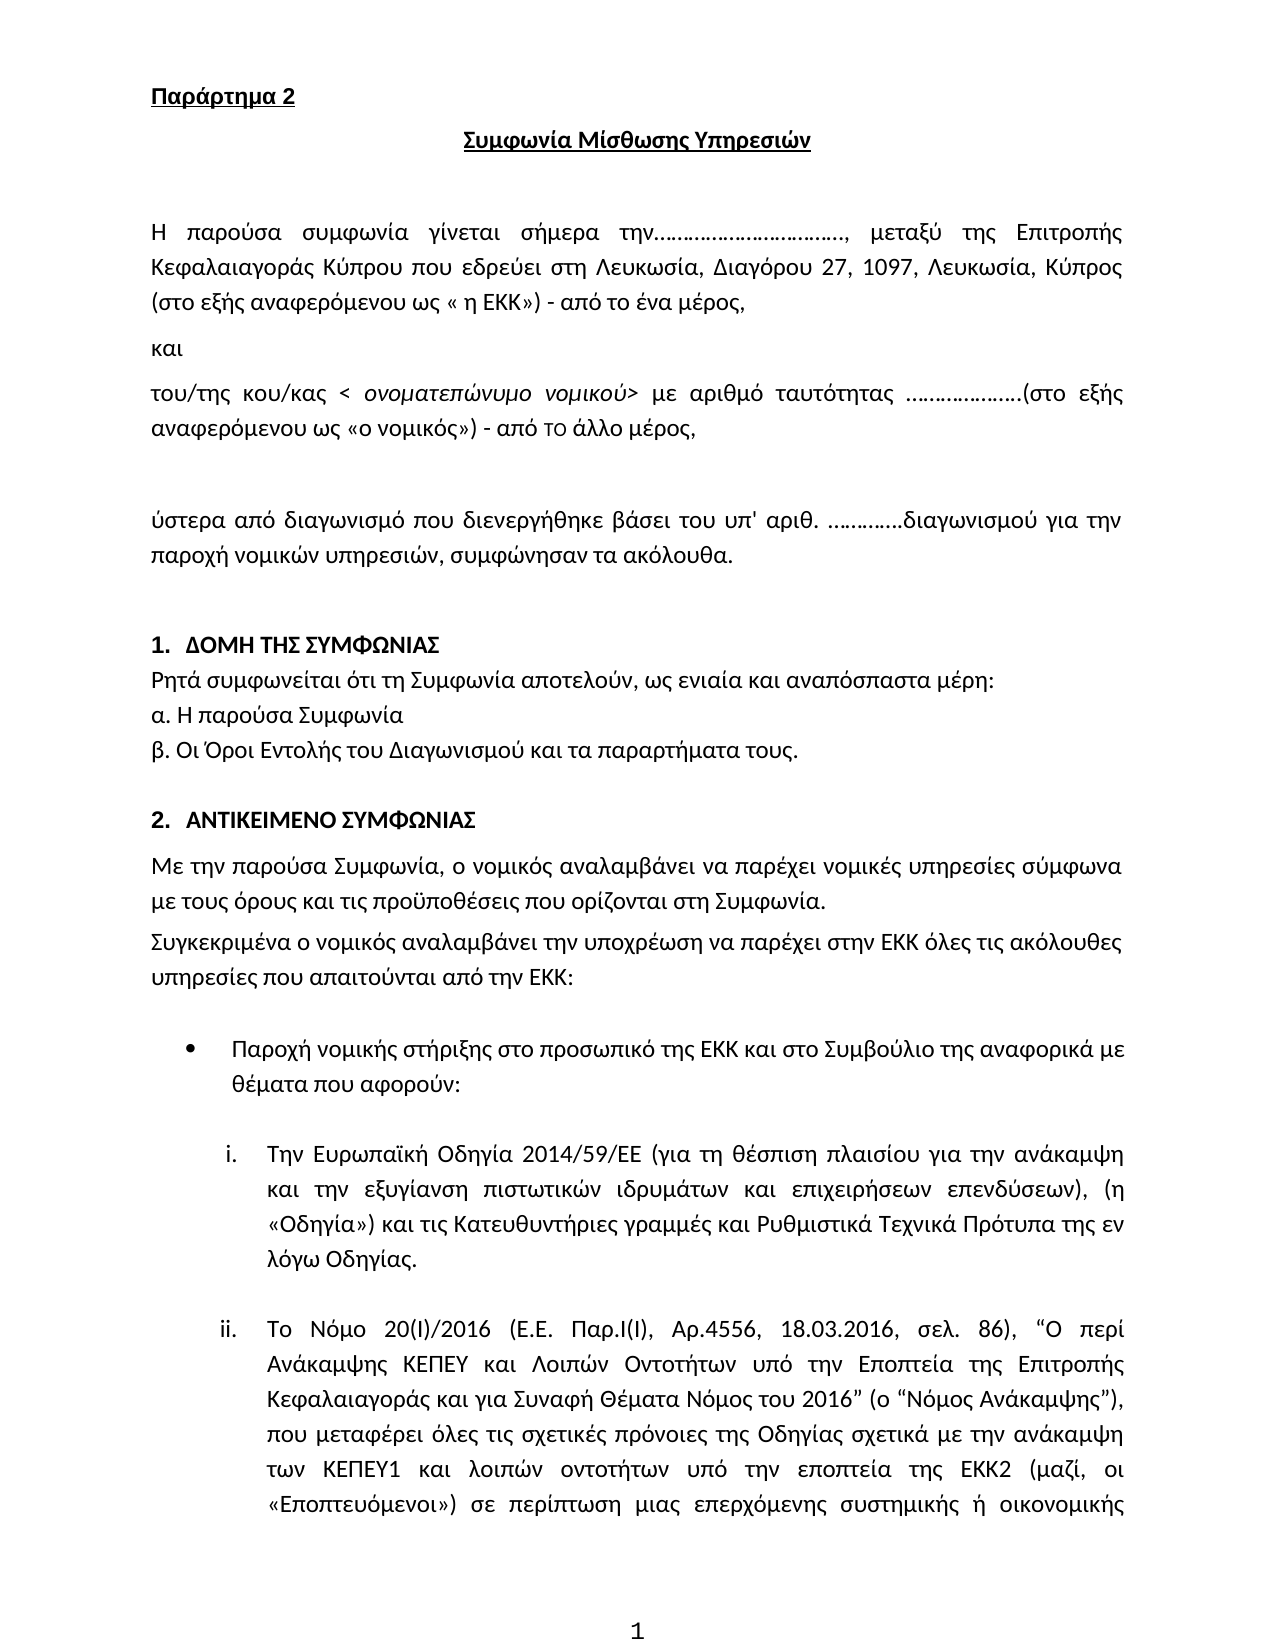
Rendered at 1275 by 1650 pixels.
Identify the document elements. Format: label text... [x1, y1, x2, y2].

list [237, 1313, 1126, 1519]
text Συγκεκριμένα ο νομικός αναλαμβάνει την υποχρέωση να παρέχει στην ΕΚΚ όλες τις ακόλουθες υπηρεσίες που απαιτούνται από την ΕΚΚ: [151, 926, 1124, 991]
text β. Οι Όροι Εντολής του Διαγωνισμού και τα παραρτήματα τους. [151, 735, 976, 765]
text και [151, 332, 1126, 362]
text Ρητά συμφωνείται ότι τη Συμφωνία αποτελούν, ως ενιαία και αναπόσπαστα μέρη: [151, 665, 1123, 695]
text Παράρτημα 2 [151, 83, 1124, 109]
text Η παρούσα συμφωνία γίνεται σήμερα την……………………………, μεταξύ της Επιτροπής Κεφαλαιαγοράς Κύπρου που εδρεύει στη Λευκωσία, Διαγόρου 27, 1097, Λευκωσία, Κύπρος (στο εξής αναφερόμενου ως « η ΕΚΚ») - από το ένα μέρος, [151, 216, 1124, 316]
text Με την παρούσα Συμφωνία, ο νομικός αναλαμβάνει να παρέχει νομικές υπηρεσίες σύμφωνα με τους όρους και τις προϋποθέσεις που ορίζονται στη Συμφωνία. [151, 850, 1124, 915]
text α. Η παρούσα Συμφωνία [151, 700, 976, 730]
text του/της κου/κας < ονοματεπώνυμο νομικού> με αριθμό ταυτότητας ………………..(στο εξής αναφερόμενου ως «ο νομικός») - από to άλλο μέρος, [151, 377, 1124, 443]
subtitle ΔΟΜΗ ΤΗΣ ΣΥΜΦΩΝΙΑΣ [151, 630, 1126, 660]
text ύστερα από διαγωνισμό που διενεργήθηκε βάσει του υπ' αριθ. ………….διαγωνισμού για την παροχή νομικών υπηρεσιών, συμφώνησαν τα ακόλουθα. [151, 504, 1124, 569]
list Παροχή νομικής στήριξης στο προσωπικό της ΕΚΚ και στο Συμβούλιο της αναφορικά με θέματα που αφορούν: [186, 1033, 1126, 1099]
list Την Ευρωπαϊκή Οδηγία 2014/59/ΕΕ (για τη θέσπιση πλαισίου για την ανάκαμψη και την εξυγίανση πιστωτικών ιδρυμάτων και επιχειρήσεων επενδύσεων), (η «Οδηγία») και τις Κατευθυντήριες γραμμές και Ρυθμιστικά Τεχνικά Πρότυπα της εν λόγω Οδηγίας. [237, 1138, 1126, 1274]
text Συμφωνία Μίσθωσης Υπηρεσιών [151, 124, 1124, 155]
subtitle ΑΝΤΙΚΕΙΜΕΝΟ ΣΥΜΦΩΝΙΑΣ [151, 805, 1126, 835]
